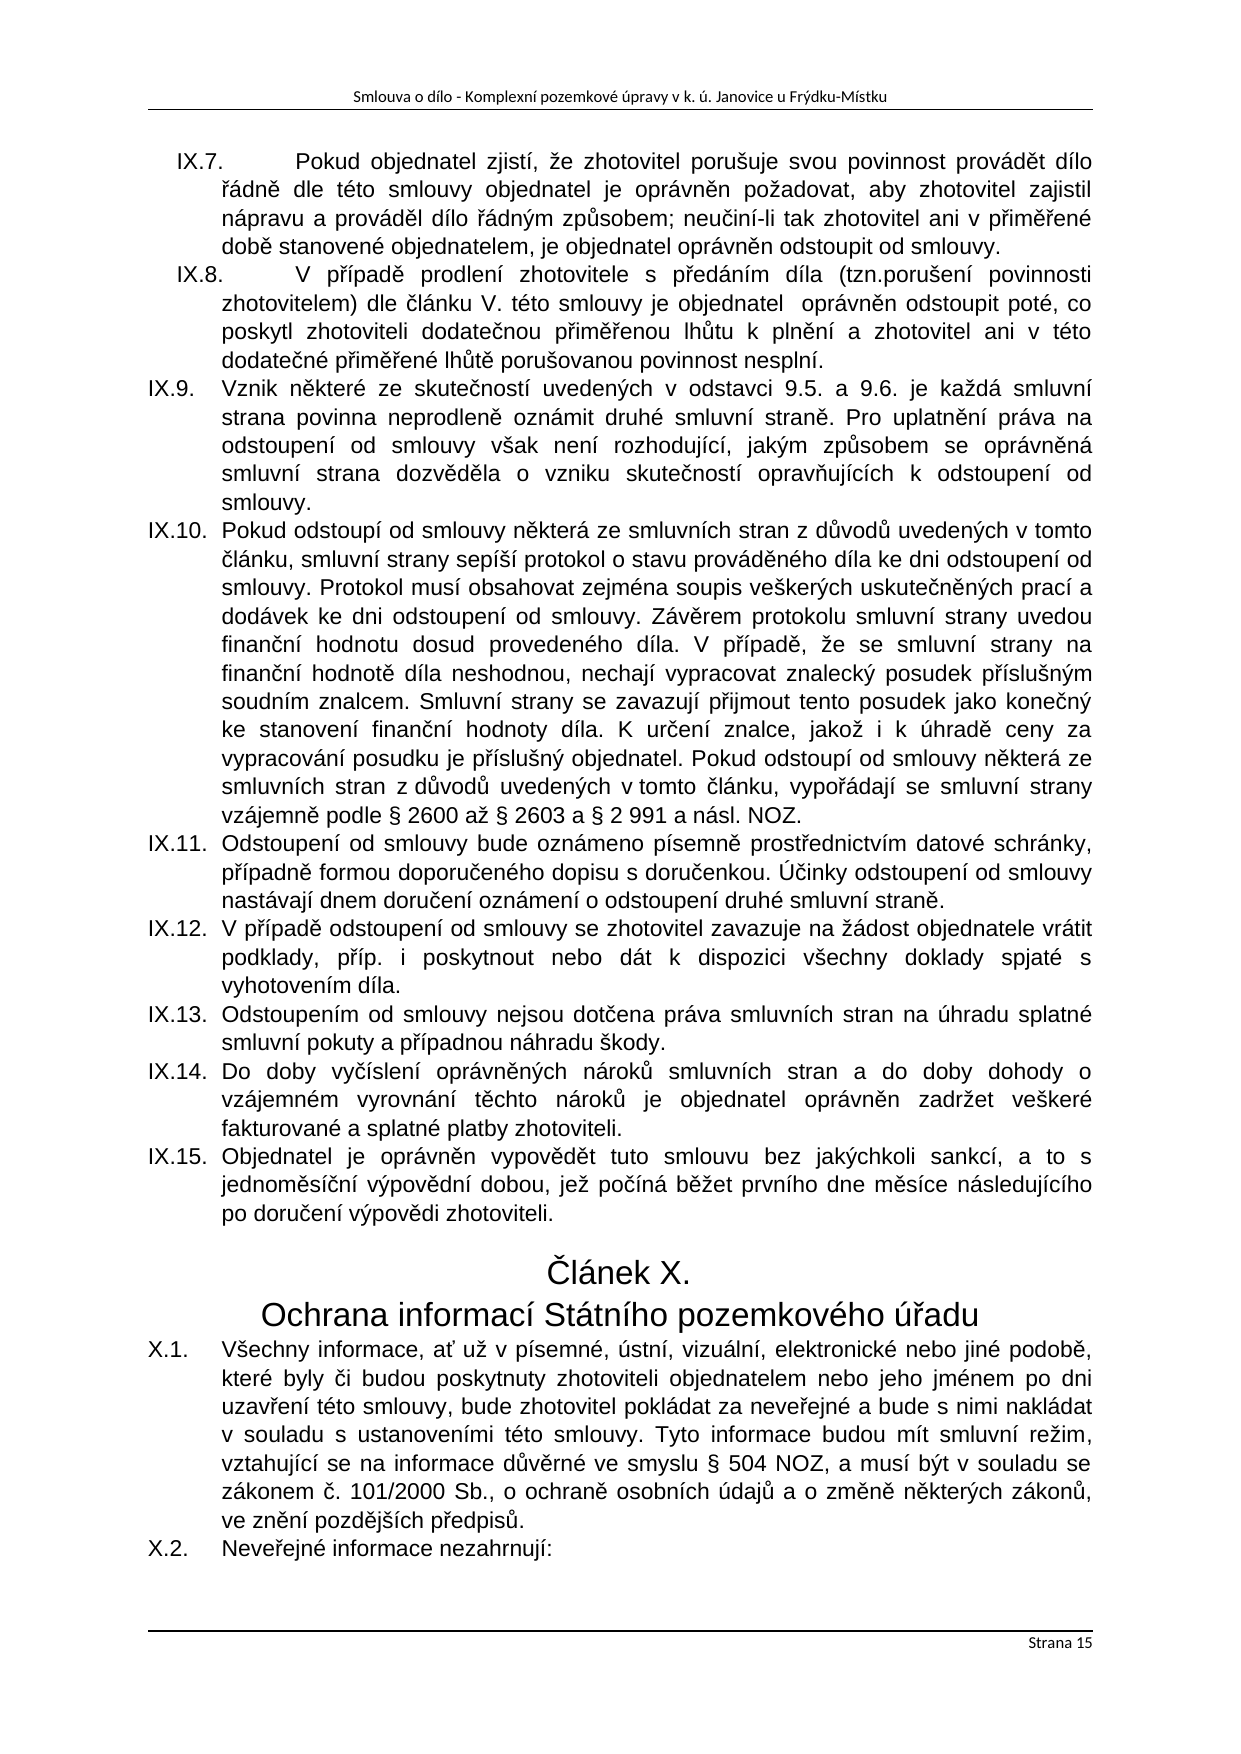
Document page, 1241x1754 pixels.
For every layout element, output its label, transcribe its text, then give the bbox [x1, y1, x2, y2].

list Všechny informace, ať už v písemné, ústní, vizuální, elektronické nebo jiné podobě, které byly či budou poskytnuty zhotoviteli objednatelem nebo jeho jménem po dni uzavření této smlouvy, bude zhotovitel pokládat za neveřejné a bude s nimi nakládat v souladu s ustanoveními této smlouvy. Tyto informace budou mít smluvní režim, vztahující se na informace důvěrné ve smyslu § 504 NOZ, a musí být v souladu se zákonem č. 101/2000 Sb., o ochraně osobních údajů a o změně některých zákonů, ve znění pozdějších předpisů. [148, 1336, 1093, 1533]
list Pokud objednatel zjistí, že zhotovitel porušuje svou povinnost provádět dílo řádně dle této smlouvy objednatel je oprávněn požadovat, aby zhotovitel zajistil nápravu a prováděl dílo řádným způsobem; neučiní-li tak zhotovitel ani v přiměřené době stanovené objednatelem, je objednatel oprávněn odstoupit od smlouvy. [176, 148, 1093, 259]
list Odstoupení od smlouvy bude oznámeno písemně prostřednictvím datové schránky, případně formou doporučeného dopisu s doručenkou. Účinky odstoupení od smlouvy nastávají dnem doručení oznámení o odstoupení druhé smluvní straně. [148, 830, 1093, 913]
list V případě odstoupení od smlouvy se zhotovitel zavazuje na žádost objednatele vrátit podklady, příp. i poskytnout nebo dát k dispozici všechny doklady spjaté s vyhotovením díla. [148, 915, 1093, 999]
list Odstoupením od smlouvy nejsou dotčena práva smluvních stran na úhradu splatné smluvní pokuty a případnou náhradu škody. [148, 1001, 1093, 1056]
subtitle Ochrana informací Státního pozemkového úřadu [148, 1253, 1093, 1333]
list Vznik některé ze skutečností uvedených v odstavci 9.5. a 9.6. je každá smluvní strana povinna neprodleně oznámit druhé smluvní straně. Pro uplatnění práva na odstoupení od smlouvy však není rozhodující, jakým způsobem se oprávněná smluvní strana dozvěděla o vzniku skutečností opravňujících k odstoupení od smlouvy. [148, 375, 1093, 515]
list Objednatel je oprávněn vypovědět tuto smlouvu bez jakýchkoli sankcí, a to s jednoměsíční výpovědní dobou, jež počíná běžet prvního dne měsíce následujícího po doručení výpovědi zhotoviteli. [148, 1143, 1093, 1226]
list V případě prodlení zhotovitele s předáním díla (tzn.porušení povinnosti zhotovitelem) dle článku V. této smlouvy je objednatel oprávněn odstoupit poté, co poskytl zhotoviteli dodatečnou přiměřenou lhůtu k plnění a zhotovitel ani v této dodatečné přiměřené lhůtě porušovanou povinnost nesplní. [176, 261, 1093, 373]
list Do doby vyčíslení oprávněných nároků smluvních stran a do doby dohody o vzájemném vyrovnání těchto nároků je objednatel oprávněn zadržet veškeré fakturované a splatné platby zhotoviteli. [148, 1058, 1093, 1141]
list Neveřejné informace nezahrnují: [148, 1535, 1093, 1562]
list Pokud odstoupí od smlouvy některá ze smluvních stran z důvodů uvedených v tomto článku, smluvní strany sepíší protokol o stavu prováděného díla ke dni odstoupení od smlouvy. Protokol musí obsahovat zejména soupis veškerých uskutečněných prací a dodávek ke dni odstoupení od smlouvy. Závěrem protokolu smluvní strany uvedou finanční hodnotu dosud provedeného díla. V případě, že se smluvní strany na finanční hodnotě díla neshodnou, nechají vypracovat znalecký posudek příslušným soudním znalcem. Smluvní strany se zavazují přijmout tento posudek jako konečný ke stanovení finanční hodnoty díla. K určení znalce, jakož i k úhradě ceny za vypracování posudku je příslušný objednatel. Pokud odstoupí od smlouvy některá ze smluvních stran z důvodů uvedených v tomto článku, vypořádají se smluvní strany vzájemně podle § 2600 až § 2603 a § 2 991 a násl. NOZ. [148, 517, 1093, 828]
